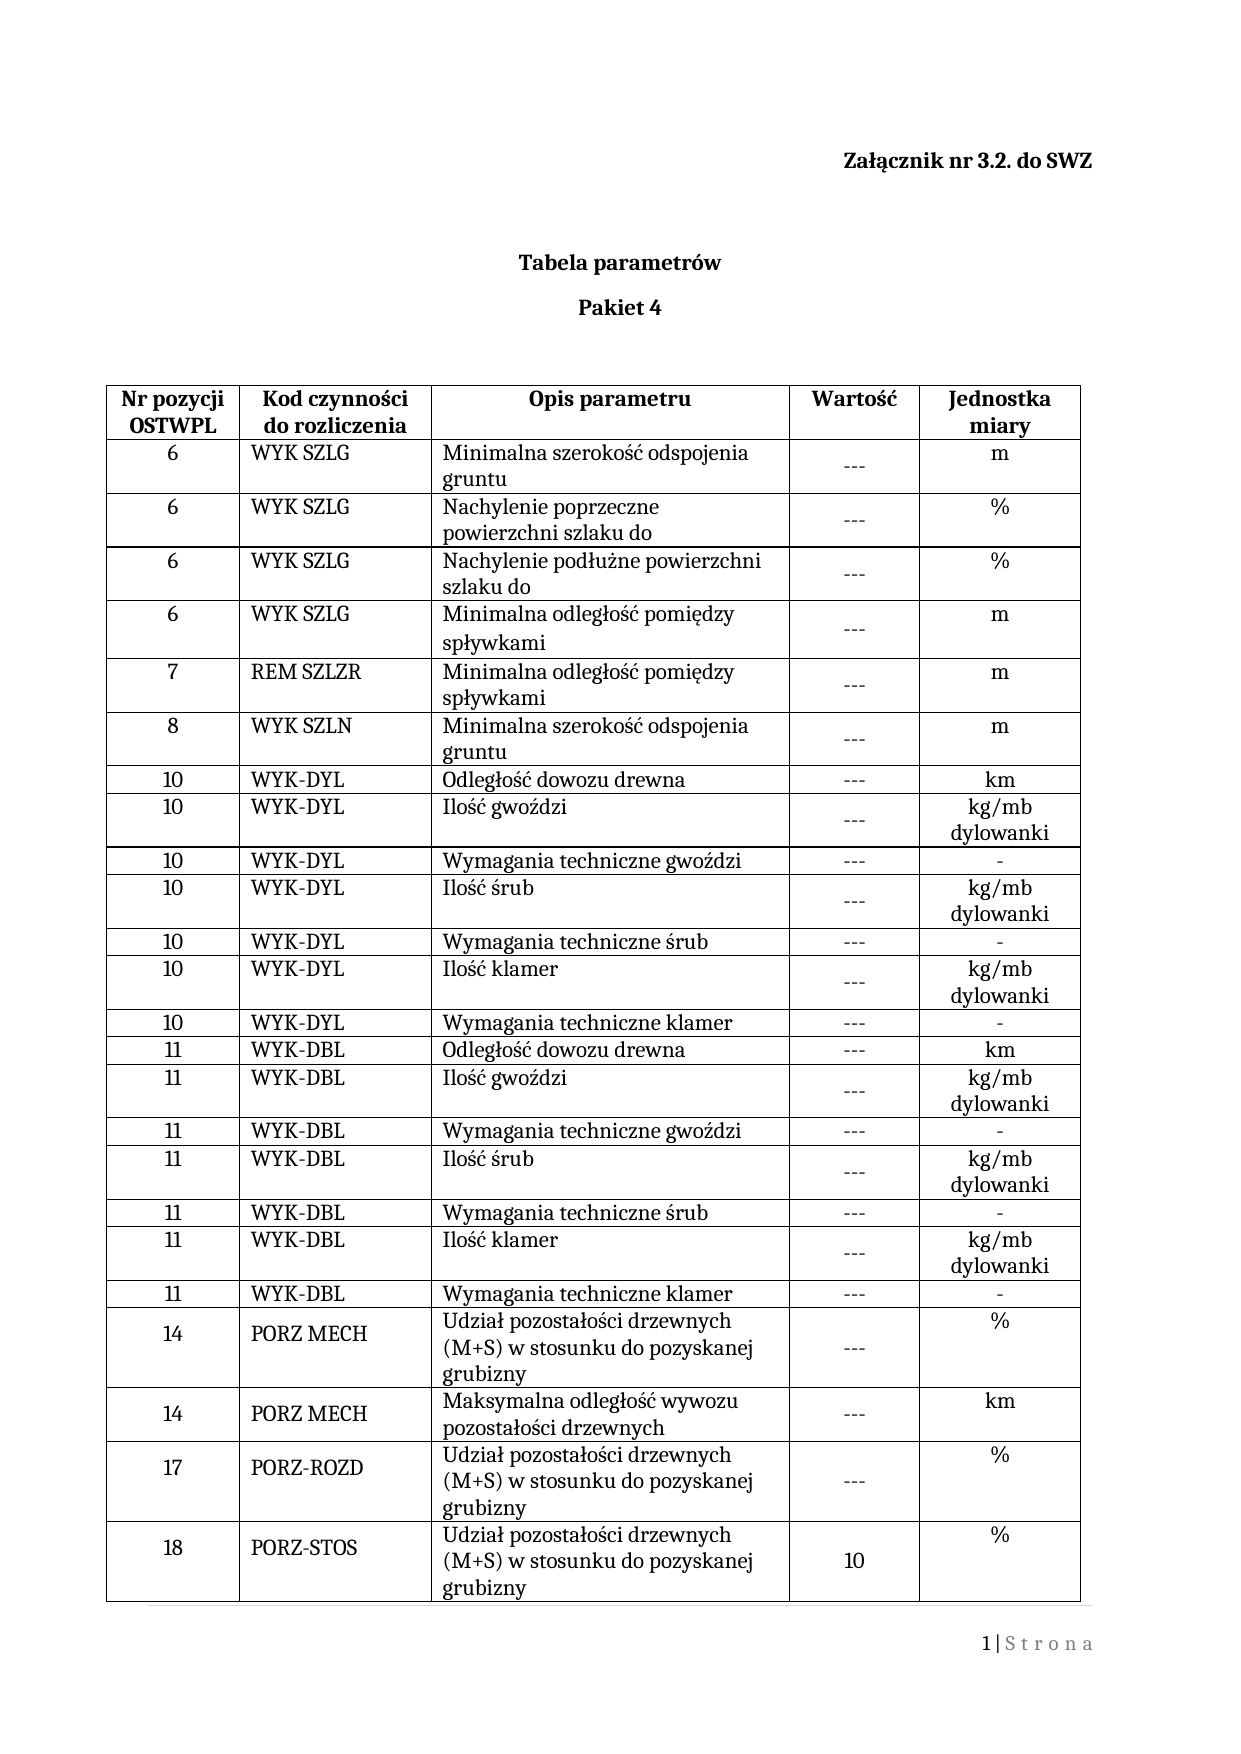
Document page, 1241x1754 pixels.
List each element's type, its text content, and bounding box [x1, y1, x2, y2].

table_cell 10 [107, 794, 239, 846]
table_cell 14 [107, 1388, 239, 1441]
table_cell WYK SZLN [240, 713, 431, 765]
table_cell m [920, 601, 1080, 658]
table_cell Udział pozostałości drzewnych (M+S) w stosunku do pozyskanej grubizny [432, 1308, 789, 1387]
table_cell 11 [107, 1281, 239, 1307]
table_cell Nachylenie podłużne powierzchni szlaku do [432, 548, 789, 600]
table_cell Wymagania techniczne śrub [432, 1200, 789, 1226]
table_cell % [920, 1442, 1080, 1521]
table_cell 10 [107, 848, 239, 874]
table_cell --- [790, 1227, 919, 1279]
table_cell --- [790, 713, 919, 765]
table_cell WYK SZLG [240, 601, 431, 658]
table_cell --- [790, 1308, 919, 1387]
table_cell m [920, 659, 1080, 712]
table_cell WYK-DBL [240, 1146, 431, 1198]
table_cell Wymagania techniczne śrub [432, 929, 789, 955]
table_cell kg/mb dylowanki [920, 794, 1080, 846]
table_cell 11 [107, 1200, 239, 1226]
table_cell Ilość klamer [432, 1227, 789, 1279]
table_cell 10 [107, 875, 239, 928]
table_cell Ilość gwoździ [432, 794, 789, 846]
table_cell REM SZLZR [240, 659, 431, 712]
table_cell % [920, 494, 1080, 546]
table_cell PORZ MECH [240, 1308, 431, 1387]
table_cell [432, 1442, 789, 1521]
text Tabela parametrów [148, 250, 1092, 276]
table_cell Ilość gwoździ [432, 1065, 789, 1117]
table_cell 18 [107, 1522, 239, 1601]
table_cell --- [790, 548, 919, 600]
table_cell 11 [107, 1227, 239, 1279]
table_cell Maksymalna odległość wywozu pozostałości drzewnych [432, 1388, 789, 1441]
table_cell m [920, 713, 1080, 765]
table_cell --- [790, 494, 919, 546]
table_cell % [920, 548, 1080, 600]
table_cell Minimalna szerokość odspojenia gruntu [432, 713, 789, 765]
table_cell kg/mb dylowanki [920, 956, 1080, 1009]
table_cell 6 [107, 601, 239, 658]
table_header Jednostka miary [920, 386, 1080, 439]
table_cell --- [790, 956, 919, 1009]
table_cell Minimalna szerokość odspojenia gruntu [432, 440, 789, 493]
table_cell WYK-DBL [240, 1065, 431, 1117]
table_cell 11 [107, 1146, 239, 1198]
table_cell WYK SZLG [240, 440, 431, 493]
table_cell Ilość śrub [432, 875, 789, 928]
table_cell 11 [107, 1065, 239, 1117]
table_cell WYK SZLG [240, 494, 431, 546]
table_cell km [920, 766, 1080, 793]
table_cell kg/mb dylowanki [920, 1065, 1080, 1117]
table_cell 8 [107, 713, 239, 765]
table_cell --- [790, 1200, 919, 1226]
table_cell PORZ MECH [240, 1388, 431, 1441]
table_cell WYK-DYL [240, 875, 431, 928]
table_cell --- [790, 601, 919, 658]
table_cell Ilość śrub [432, 1146, 789, 1198]
table_cell WYK SZLG [240, 548, 431, 600]
table_cell --- [790, 848, 919, 874]
table_cell 7 [107, 659, 239, 712]
text Pakiet 4 [148, 295, 1092, 321]
table_cell km [920, 1037, 1080, 1063]
table_cell WYK-DYL [240, 929, 431, 955]
table_cell PORZ-STOS [240, 1522, 431, 1601]
table_cell Wymagania techniczne klamer [432, 1281, 789, 1307]
table_cell kg/mb dylowanki [920, 1227, 1080, 1279]
table_cell - [920, 929, 1080, 955]
table_cell WYK-DBL [240, 1118, 431, 1145]
table_cell 10 [107, 766, 239, 793]
table_cell WYK-DYL [240, 848, 431, 874]
table_cell --- [790, 659, 919, 712]
table_cell --- [790, 1118, 919, 1145]
table_cell - [920, 848, 1080, 874]
table_cell WYK-DBL [240, 1281, 431, 1307]
table_cell WYK-DYL [240, 766, 431, 793]
table_cell 6 [107, 440, 239, 493]
table_header Nr pozycji OSTWPL [107, 386, 239, 439]
table_cell m [920, 440, 1080, 493]
table_cell --- [790, 1010, 919, 1036]
table_cell Odległość dowozu drewna [432, 766, 789, 793]
table_cell --- [790, 766, 919, 793]
table_cell --- [790, 929, 919, 955]
table_cell WYK-DBL [240, 1200, 431, 1226]
table_cell - [920, 1010, 1080, 1036]
table_cell 10 [790, 1522, 919, 1601]
table_cell % [920, 1308, 1080, 1387]
table_cell 10 [107, 929, 239, 955]
table_cell --- [790, 1388, 919, 1441]
table_header Kod czynności do rozliczenia [240, 386, 431, 439]
table_cell --- [790, 794, 919, 846]
table_cell - [920, 1200, 1080, 1226]
table_cell Ilość klamer [432, 956, 789, 1009]
table_cell WYK-DBL [240, 1227, 431, 1279]
table_cell 11 [107, 1037, 239, 1063]
table_cell 6 [107, 548, 239, 600]
table_cell WYK-DYL [240, 1010, 431, 1036]
table_cell Wymagania techniczne gwoździ [432, 1118, 789, 1145]
table_cell --- [790, 1037, 919, 1063]
table_cell 17 [107, 1442, 239, 1521]
table_cell Minimalna odległość pomiędzy spływkami [432, 659, 789, 712]
text Załącznik nr 3.2. do SWZ [148, 148, 1092, 174]
table_cell Wymagania techniczne klamer [432, 1010, 789, 1036]
table_cell 14 [107, 1308, 239, 1387]
table_cell % [920, 1522, 1080, 1601]
table_cell 11 [107, 1118, 239, 1145]
table_cell WYK-DBL [240, 1037, 431, 1063]
table_header Opis parametru [432, 386, 789, 439]
table_cell --- [790, 1146, 919, 1198]
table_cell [432, 1522, 789, 1601]
table_cell kg/mb dylowanki [920, 1146, 1080, 1198]
table_cell WYK-DYL [240, 794, 431, 846]
table_cell --- [790, 1065, 919, 1117]
table_cell km [920, 1388, 1080, 1441]
table_cell - [920, 1118, 1080, 1145]
table_header Wartość [790, 386, 919, 439]
table_cell Minimalna odległość pomiędzy spływkami [432, 601, 789, 658]
table_cell --- [790, 1281, 919, 1307]
table_cell 10 [107, 1010, 239, 1036]
table_cell --- [790, 440, 919, 493]
table_cell kg/mb dylowanki [920, 875, 1080, 928]
table_cell PORZ-ROZD [240, 1442, 431, 1521]
table_cell Odległość dowozu drewna [432, 1037, 789, 1063]
table_cell 6 [107, 494, 239, 546]
table_cell 10 [107, 956, 239, 1009]
table_cell WYK-DYL [240, 956, 431, 1009]
table_cell Wymagania techniczne gwoździ [432, 848, 789, 874]
table_cell Nachylenie poprzeczne powierzchni szlaku do [432, 494, 789, 546]
table_cell --- [790, 875, 919, 928]
table_cell - [920, 1281, 1080, 1307]
table_cell --- [790, 1442, 919, 1521]
